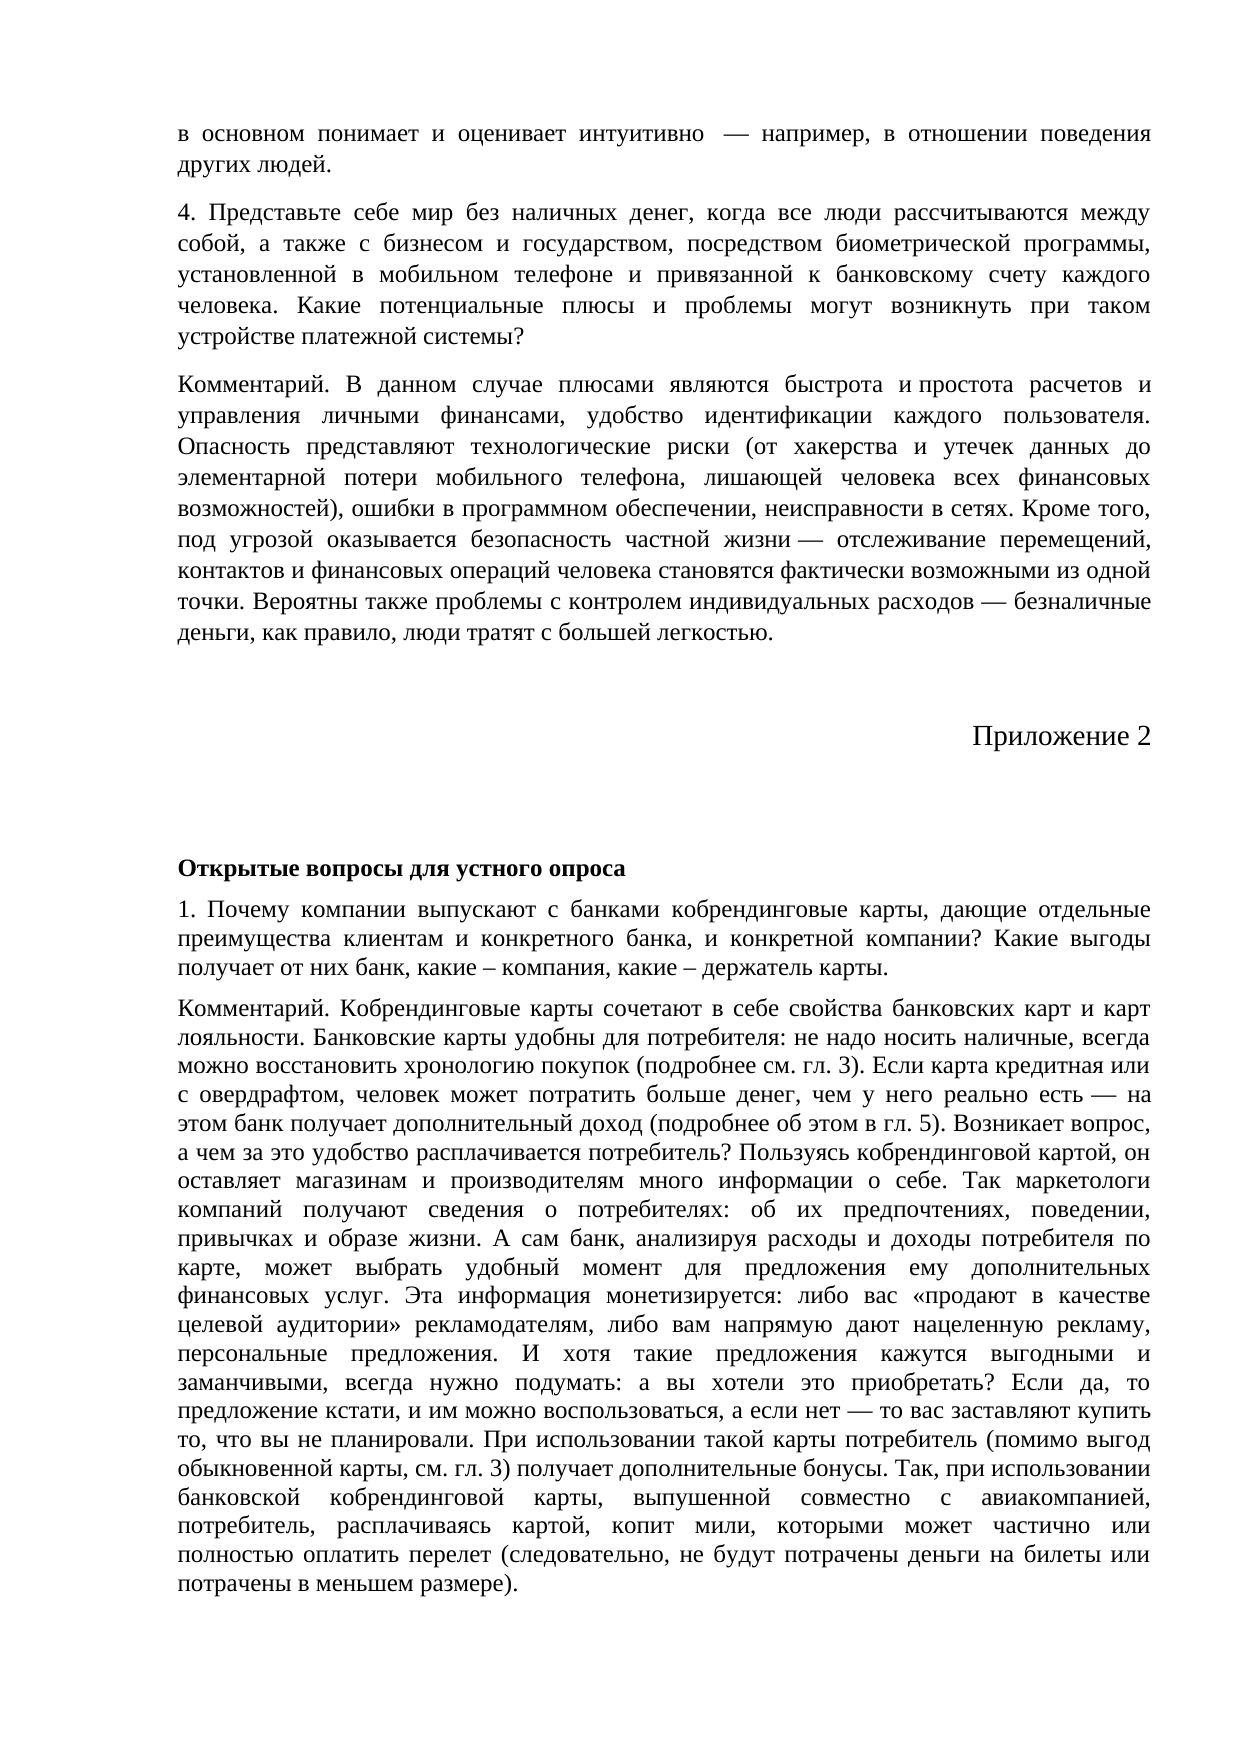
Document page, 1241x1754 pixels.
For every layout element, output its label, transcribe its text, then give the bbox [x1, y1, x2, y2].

text Комментарий. В данном случае плюсами являются быстрота и простота расчетов и управления личными финансами, удобство идентификации каждого пользователя. Опасность представляют технологические риски (от хакерства и утечек данных до элементарной потери мобильного телефона, лишающей человека всех финансовых возможностей), ошибки в программном обеспечении, неисправности в сетях. Кроме того, под угрозой оказывается безопасность частной жизни — отслеживание перемещений, контактов и финансовых операций человека становятся фактически возможными из одной точки. Вероятны также проблемы с контролем индивидуальных расходов — безналичные деньги, как правило, люди тратят с большей легкостью. [177, 369, 1152, 646]
text 4. Представьте себе мир без наличных денег, когда все люди рассчитываются между собой, а также с бизнесом и государством, посредством биометрической программы, установленной в мобильном телефоне и привязанной к банковскому счету каждого человека. Какие потенциальные плюсы и проблемы могут возникнуть при таком устройстве платежной системы? [177, 197, 1152, 350]
text Комментарий. Кобрендинговые карты сочетают в себе свойства банковских карт и карт лояльности. Банковские карты удобны для потребителя: не надо носить наличные, всегда можно восстановить хронологию покупок (подробнее см. гл. 3). Если карта кредитная или с овердрафтом, человек может потратить больше денег, чем у него реально есть — на этом банк получает дополнительный доход (подробнее об этом в гл. 5). Возникает вопрос, а чем за это удобство расплачивается потребитель? Пользуясь кобрендинговой картой, он оставляет магазинам и производителям много информации о себе. Так маркетологи компаний получают сведения о потребителях: об их предпочтениях, поведении, привычках и образе жизни. А сам банк, анализируя расходы и доходы потребителя по карте, может выбрать удобный момент для предложения ему дополнительных финансовых услуг. Эта информация монетизируется: либо вас «продают в качестве целевой аудитории» рекламодателям, либо вам напрямую дают нацеленную рекламу, персональные предложения. И хотя такие предложения кажутся выгодными и заманчивыми, всегда нужно подумать: а вы хотели это приобретать? Если да, то предложение кстати, и им можно воспользоваться, а если нет — то вас заставляют купить то, что вы не планировали. При использовании такой карты потребитель (помимо выгод обыкновенной карты, см. гл. 3) получает дополнительные бонусы. Так, при использовании банковской кобрендинговой карты, выпушенной совместно с авиакомпанией, потребитель, расплачиваясь картой, копит мили, которыми может частично или полностью оплатить перелет (следовательно, не будут потрачены деньги на билеты или потрачены в меньшем размере). [177, 993, 1152, 1597]
text Приложение 2 [177, 718, 1152, 751]
text Открытые вопросы для устного опроса [177, 853, 1152, 882]
text 1. Почему компании выпускают с банками кобрендинговые карты, дающие отдельные преимущества клиентам и конкретного банка, и конкретной компании? Какие выгоды получает от них банк, какие – компания, какие – держатель карты. [177, 894, 1152, 980]
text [177, 118, 1152, 178]
